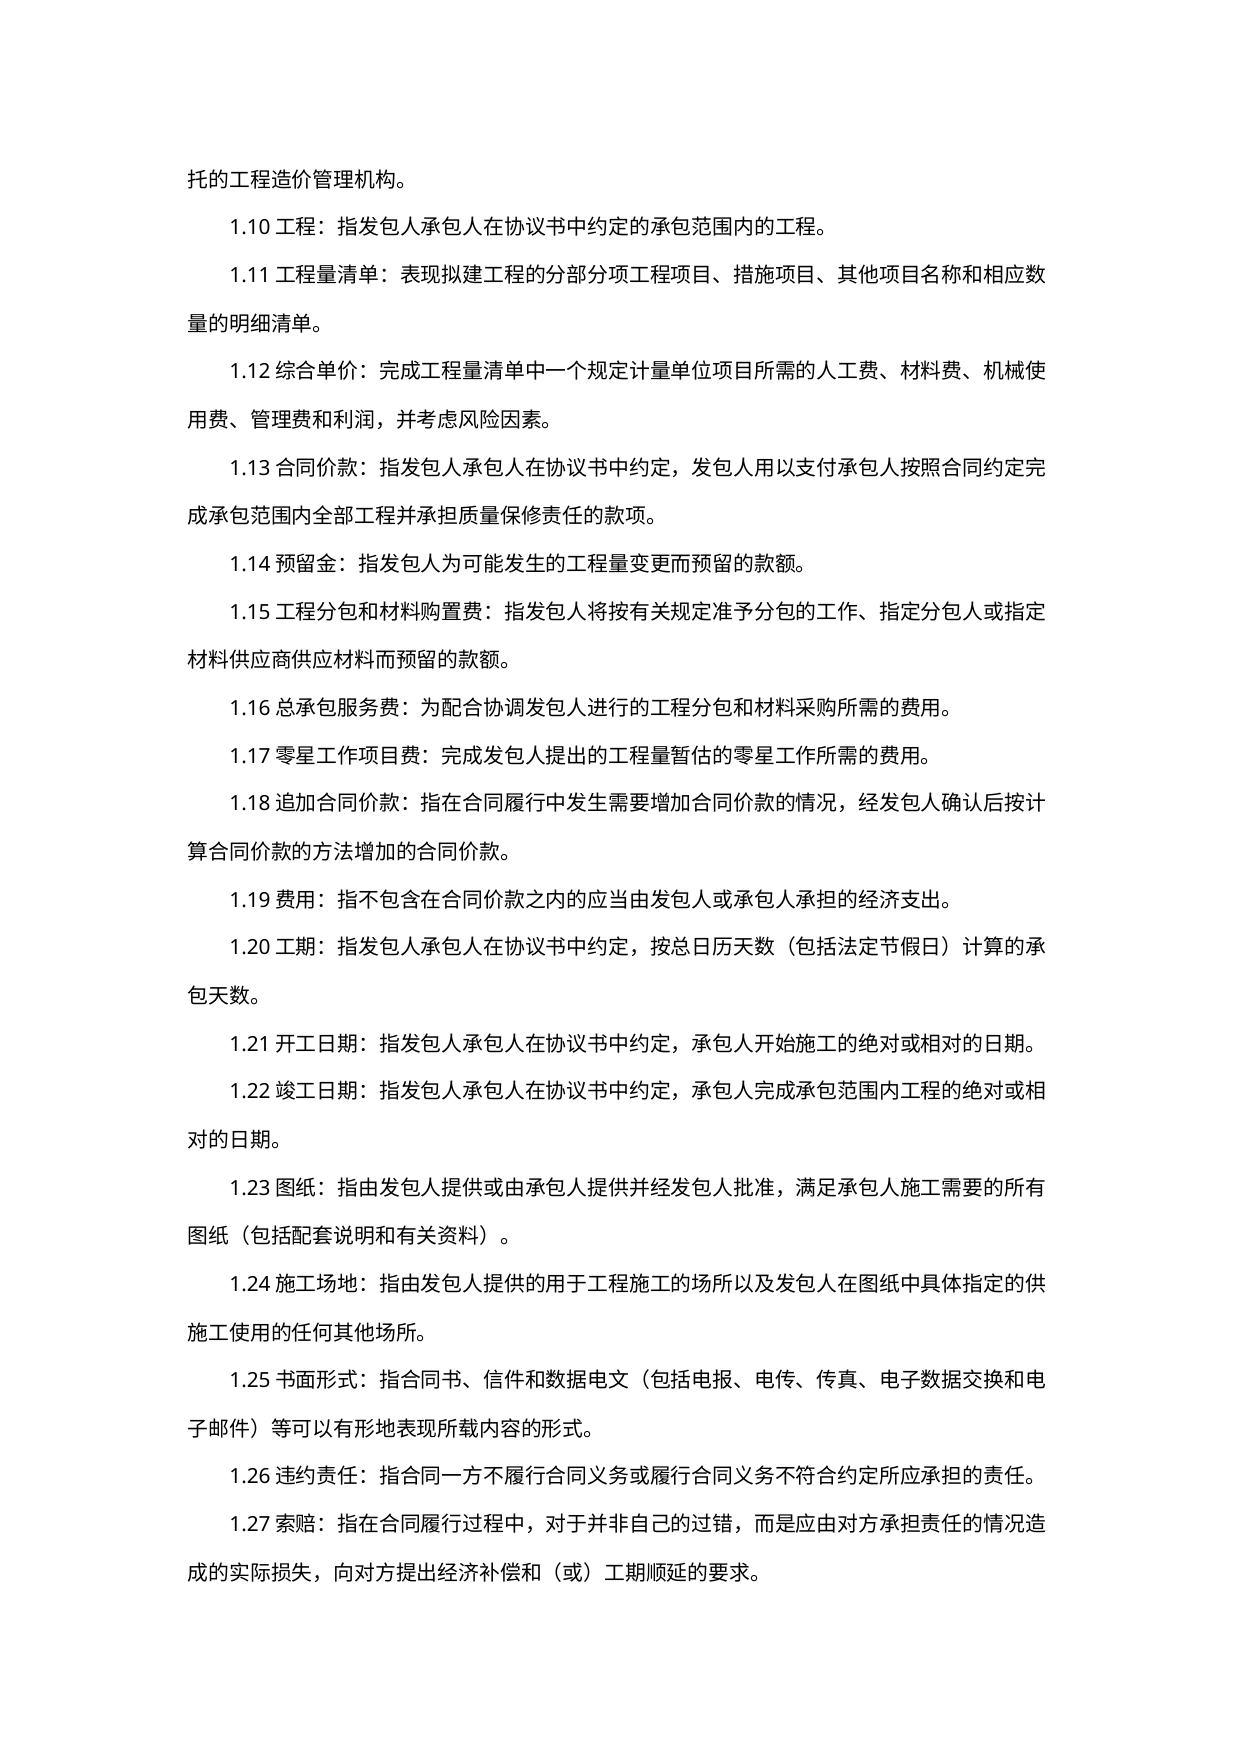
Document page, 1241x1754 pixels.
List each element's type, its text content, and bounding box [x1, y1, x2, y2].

text 1.25书面形式：指合同书、信件和数据电文（包括电报、电传、传真、电子数据交换和电子邮件）等可以有形地表现所载内容的形式。 [187, 1362, 1053, 1444]
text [187, 162, 1053, 194]
text 1.18追加合同价款：指在合同履行中发生需要增加合同价款的情况，经发包人确认后按计算合同价款的方法增加的合同价款。 [187, 785, 1053, 867]
text 1.21开工日期：指发包人承包人在协议书中约定，承包人开始施工的绝对或相对的日期。 [187, 1026, 1053, 1058]
text 1.26违约责任：指合同一方不履行合同义务或履行合同义务不符合约定所应承担的责任。 [187, 1459, 1053, 1491]
text 1.13合同价款：指发包人承包人在协议书中约定，发包人用以支付承包人按照合同约定完成承包范围内全部工程并承担质量保修责任的款项。 [187, 450, 1053, 531]
text 1.11工程量清单：表现拟建工程的分部分项工程项目、措施项目、其他项目名称和相应数量的明细清单。 [187, 257, 1053, 338]
text 1.16总承包服务费：为配合协调发包人进行的工程分包和材料采购所需的费用。 [187, 690, 1053, 723]
text 1.19费用：指不包含在合同价款之内的应当由发包人或承包人承担的经济支出。 [187, 882, 1053, 914]
text 1.23图纸：指由发包人提供或由承包人提供并经发包人批准，满足承包人施工需要的所有图纸（包括配套说明和有关资料）。 [187, 1170, 1053, 1251]
text 1.15工程分包和材料购置费：指发包人将按有关规定准予分包的工作、指定分包人或指定材料供应商供应材料而预留的款额。 [187, 594, 1053, 675]
text 1.12综合单价：完成工程量清单中一个规定计量单位项目所需的人工费、材料费、机械使用费、管理费和利润，并考虑风险因素。 [187, 353, 1053, 435]
text 1.17零星工作项目费：完成发包人提出的工程量暂估的零星工作所需的费用。 [187, 738, 1053, 770]
text 1.14预留金：指发包人为可能发生的工程量变更而预留的款额。 [187, 546, 1053, 579]
text 1.22竣工日期：指发包人承包人在协议书中约定，承包人完成承包范围内工程的绝对或相对的日期。 [187, 1073, 1053, 1154]
text 1.24施工场地：指由发包人提供的用于工程施工的场所以及发包人在图纸中具体指定的供施工使用的任何其他场所。 [187, 1266, 1053, 1347]
text 1.10工程：指发包人承包人在协议书中约定的承包范围内的工程。 [187, 209, 1053, 242]
text 1.27索赔：指在合同履行过程中，对于并非自己的过错，而是应由对方承担责任的情况造成的实际损失，向对方提出经济补偿和（或）工期顺延的要求。 [187, 1506, 1053, 1588]
text 1.20工期：指发包人承包人在协议书中约定，按总日历天数（包括法定节假日）计算的承包天数。 [187, 929, 1053, 1011]
